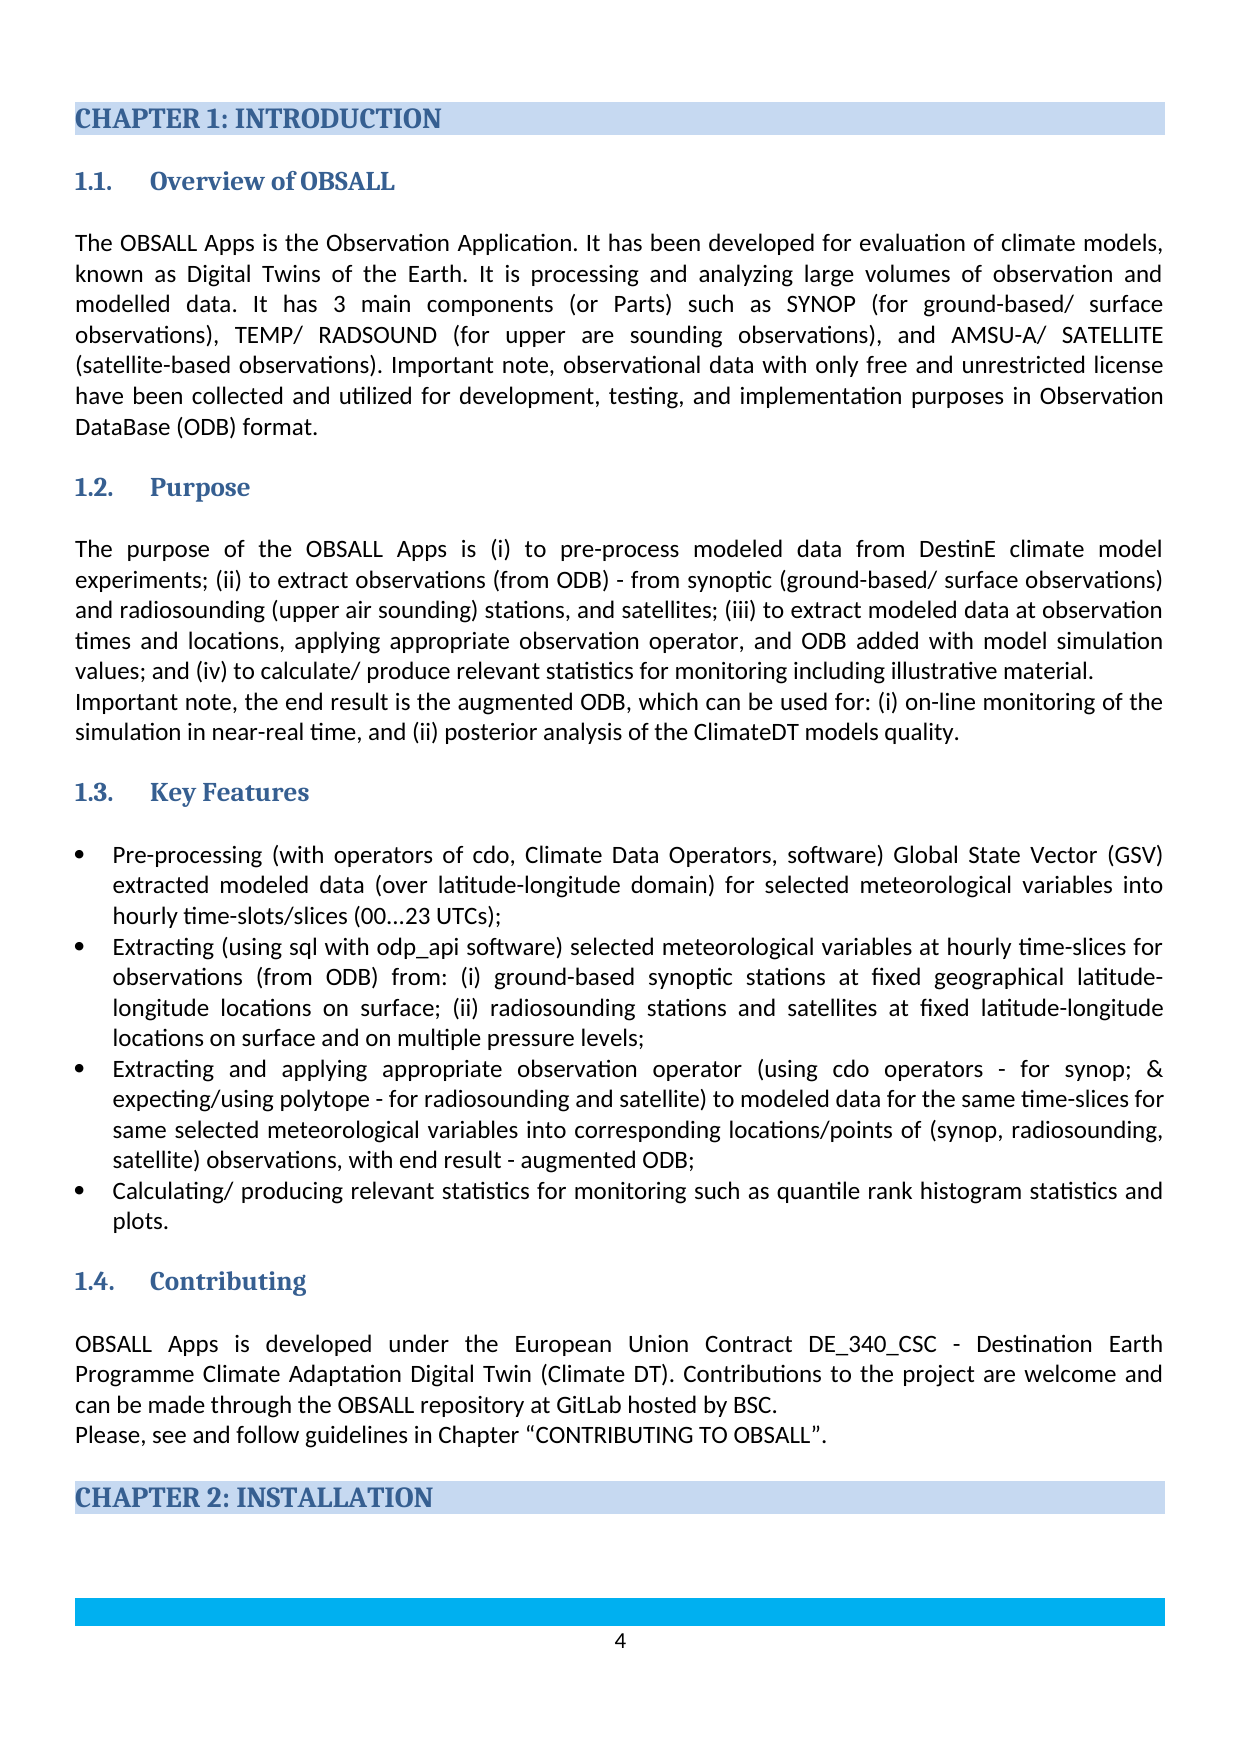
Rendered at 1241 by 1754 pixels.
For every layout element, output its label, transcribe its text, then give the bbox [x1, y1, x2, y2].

subtitle CHAPTER 2: INSTALLATION [75, 1481, 1165, 1514]
list Extracting (using sql with odp_api software) selected meteorological variables at hourly time-slices for observations (from ODB) from: (i) ground-based synoptic stations at fixed geographical latitude-longitude locations on surface; (ii) radiosounding stations and satellites at fixed latitude-longitude locations on surface and on multiple pressure levels; [75, 931, 1165, 1053]
text OBSALL Apps is developed under the European Union Contract DE_340_CSC - Destination Earth Programme Climate Adaptation Digital Twin (Climate DT). Contributions to the project are welcome and can be made through the OBSALL repository at GitLab hosted by BSC. [75, 1328, 1165, 1420]
subtitle Contributing [75, 1266, 1165, 1298]
list Pre-processing (with operators of cdo, Climate Data Operators, software) Global State Vector (GSV) extracted modeled data (over latitude-longitude domain) for selected meteorological variables into hourly time-slots/slices (00...23 UTCs); [75, 839, 1165, 931]
text Important note, the end result is the augmented ODB, which can be used for: (i) on-line monitoring of the simulation in near-real time, and (ii) posterior analysis of the ClimateDT models quality. [75, 686, 1165, 747]
text The OBSALL Apps is the Observation Application. It has been developed for evaluation of climate models, known as Digital Twins of the Earth. It is processing and analyzing large volumes of observation and modelled data. It has 3 main components (or Parts) such as SYNOP (for ground-based/ surface observations), TEMP/ RADSOUND (for upper are sounding observations), and AMSU-A/ SATELLITE (satellite-based observations). Important note, observational data with only free and unrestricted license have been collected and utilized for development, testing, and implementation purposes in Observation DataBase (ODB) format. [75, 227, 1165, 441]
text The purpose of the OBSALL Apps is (i) to pre-process modeled data from DestinE climate model experiments; (ii) to extract observations (from ODB) - from synoptic (ground-based/ surface observations) and radiosounding (upper air sounding) stations, and satellites; (iii) to extract modeled data at observation times and locations, applying appropriate observation operator, and ODB added with model simulation values; and (iv) to calculate/ produce relevant statistics for monitoring including illustrative material. [75, 533, 1165, 686]
subtitle Key Features [75, 777, 1165, 809]
list Extracting and applying appropriate observation operator (using cdo operators - for synop; & expecting/using polytope - for radiosounding and satellite) to modeled data for the same time-slices for same selected meteorological variables into corresponding locations/points of (synop, radiosounding, satellite) observations, with end result - augmented ODB; [75, 1053, 1165, 1175]
subtitle Purpose [75, 472, 1165, 503]
text Please, see and follow guidelines in Chapter “CONTRIBUTING TO OBSALL”. [75, 1420, 1165, 1450]
subtitle Overview of OBSALL [75, 166, 1165, 197]
subtitle CHAPTER 1: INTRODUCTION [75, 102, 1165, 135]
list Calculating/ producing relevant statistics for monitoring such as quantile rank histogram statistics and plots. [75, 1175, 1165, 1236]
